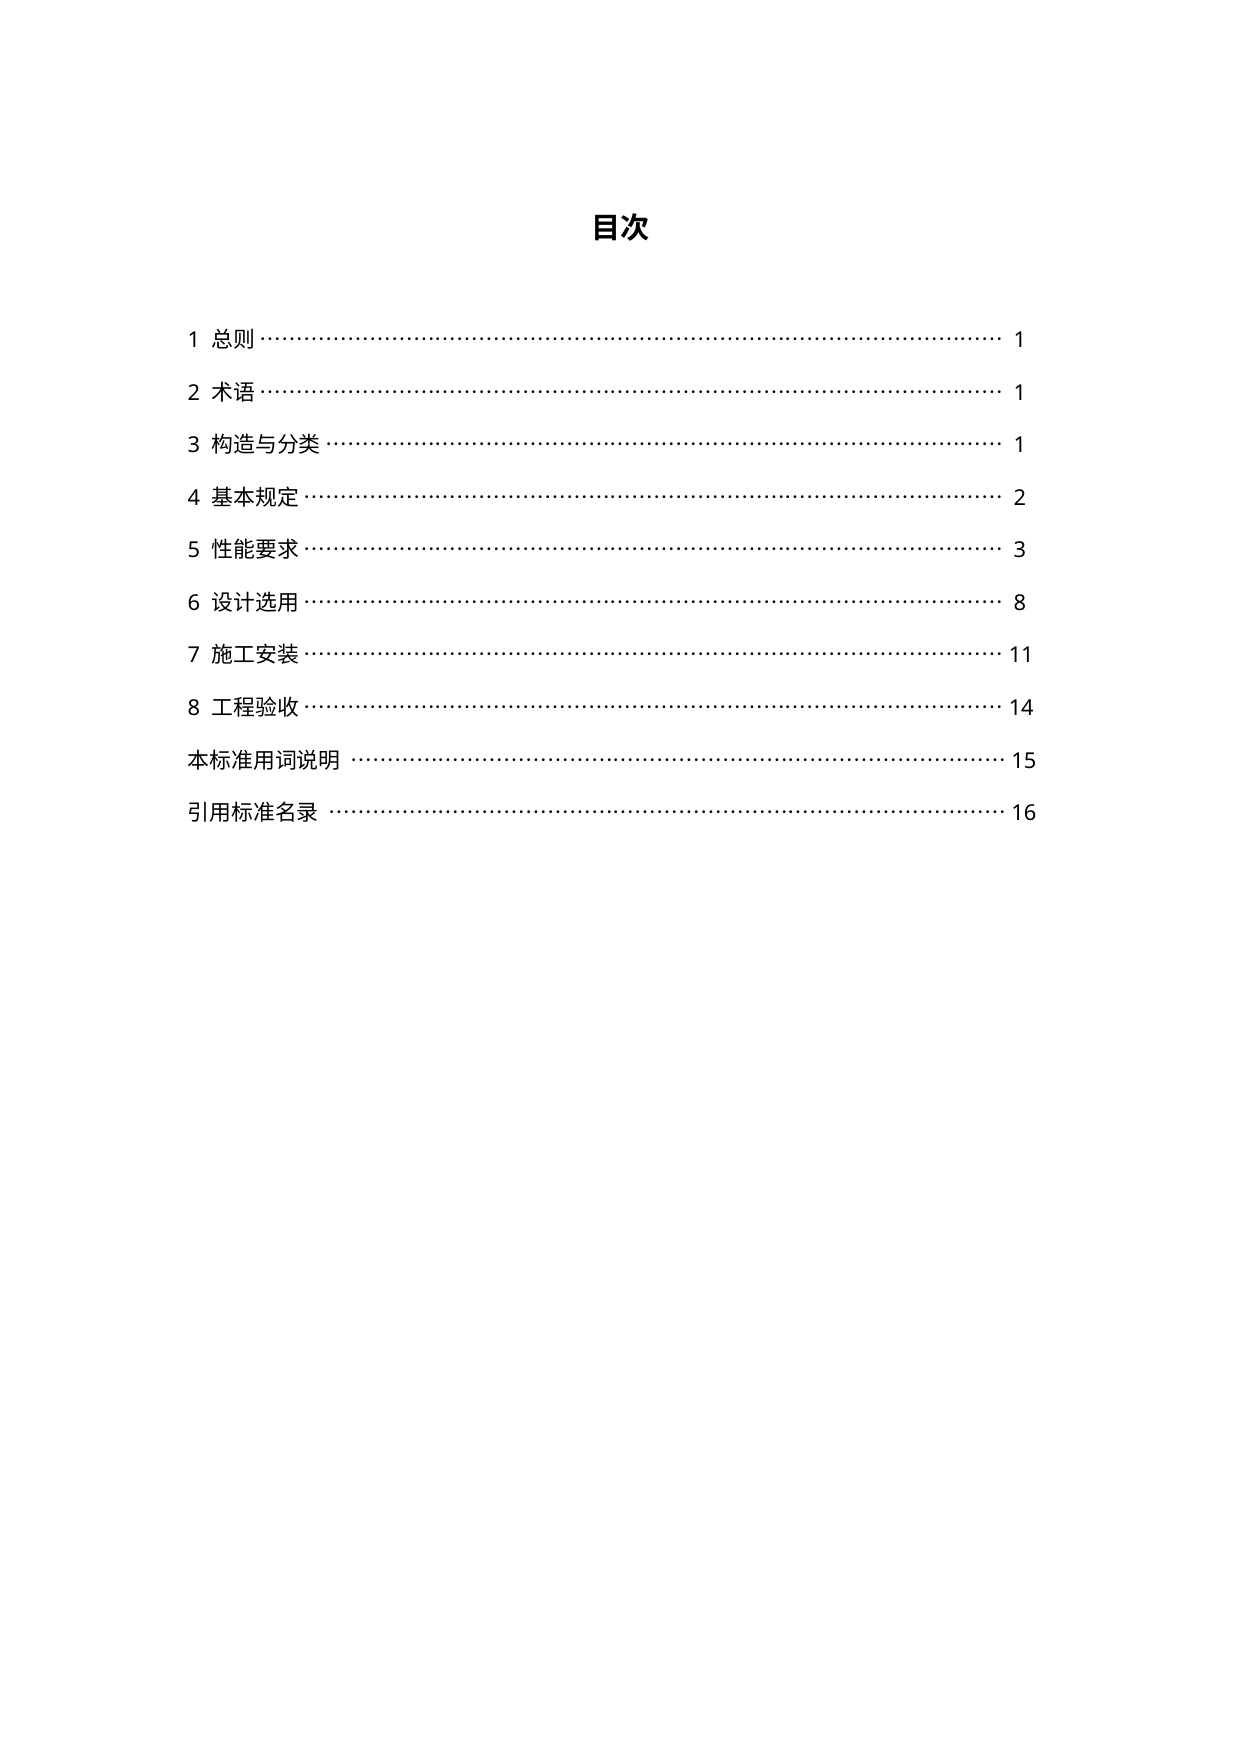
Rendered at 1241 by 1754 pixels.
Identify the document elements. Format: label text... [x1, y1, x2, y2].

text 7 施工安装 …………………………………………………………………………………… 11 [187, 637, 1053, 669]
text 8 工程验收 …………………………………………………………………………………… 14 [187, 690, 1053, 722]
text 3 构造与分类 ………………………………………………………………………………… 1 [187, 427, 1053, 459]
text 2 术语 ………………………………………………………………………………………… 1 [187, 374, 1053, 406]
text 本标准用词说明 ……………………………………………………………………………… 15 [187, 743, 1053, 774]
text 引用标准名录 ………………………………………………………………………………… 16 [187, 795, 1053, 827]
text 目次 [187, 204, 1053, 247]
text 1 总则 ………………………………………………………………………………………… 1 [187, 322, 1053, 354]
text 4 基本规定 …………………………………………………………………………………… 2 [187, 480, 1053, 511]
text 5 性能要求 …………………………………………………………………………………… 3 [187, 532, 1053, 564]
text 6 设计选用 …………………………………………………………………………………… 8 [187, 585, 1053, 617]
